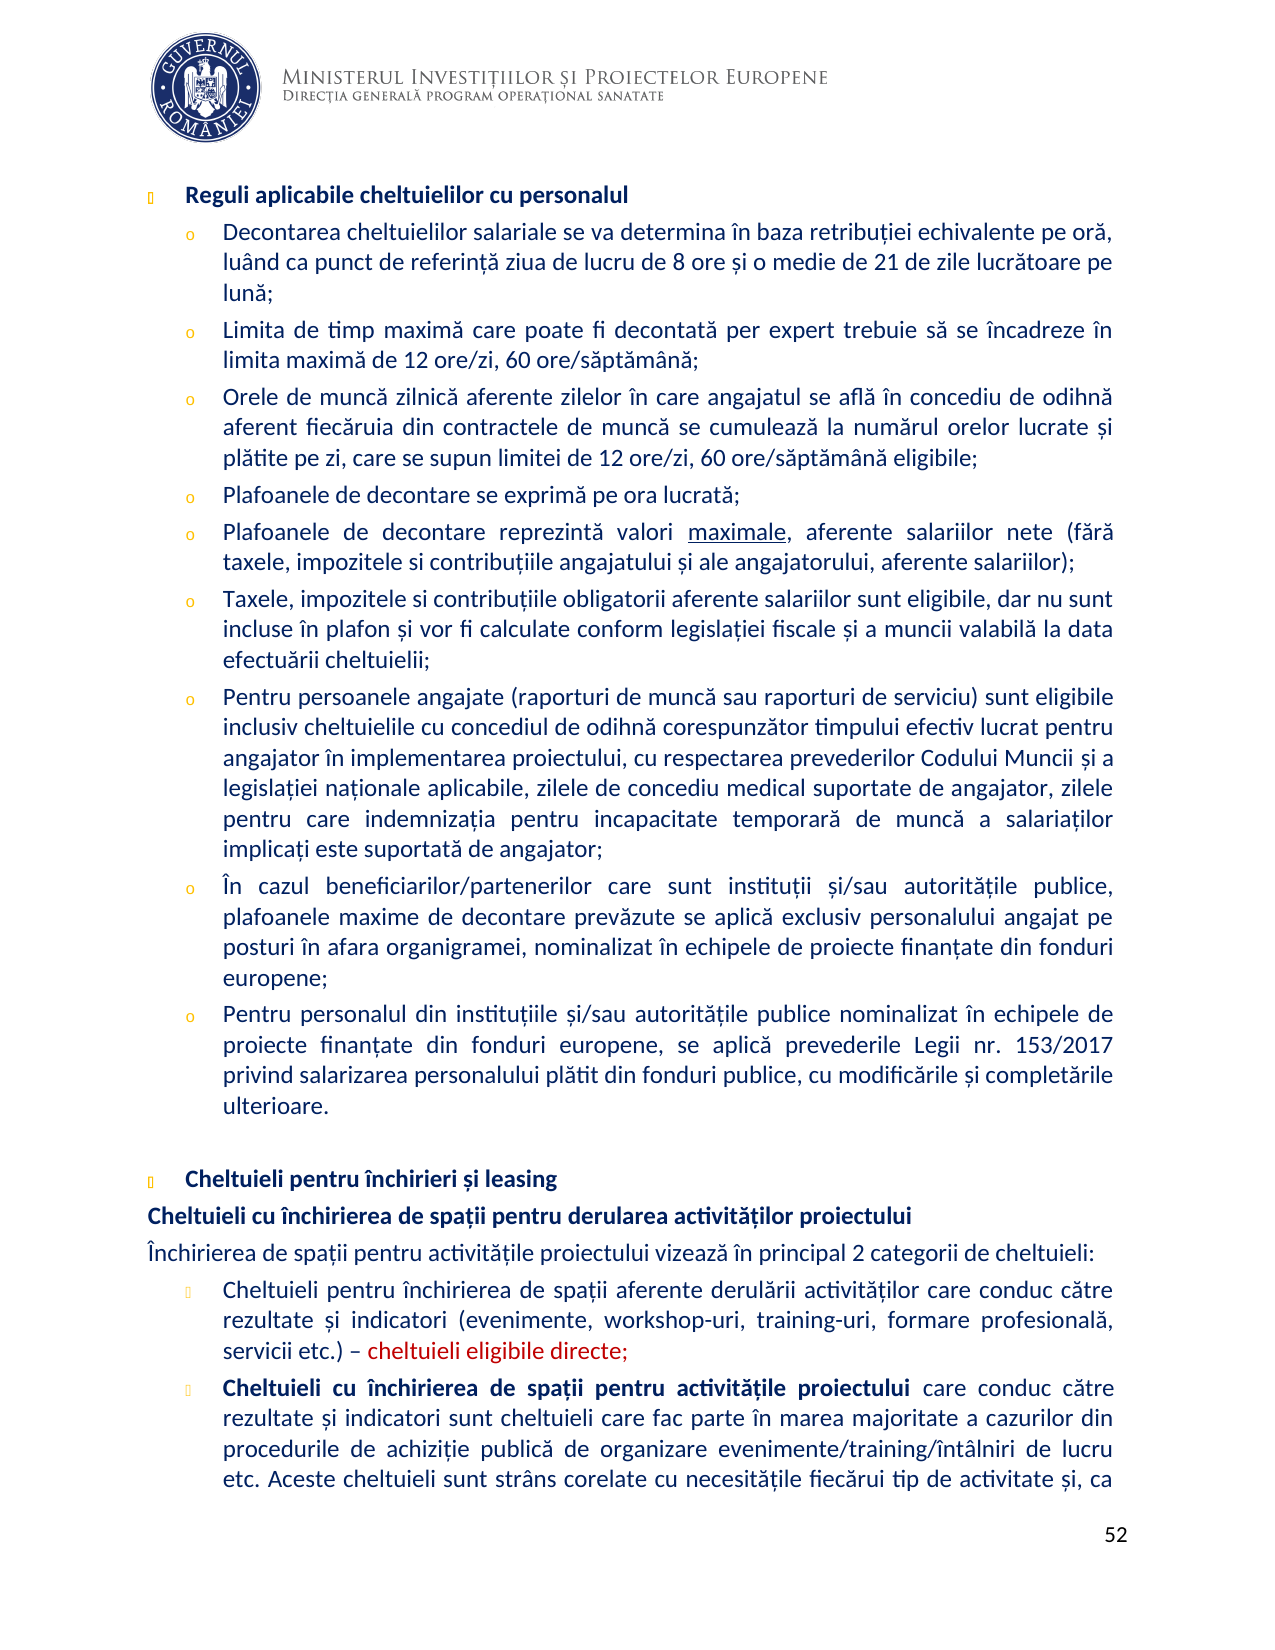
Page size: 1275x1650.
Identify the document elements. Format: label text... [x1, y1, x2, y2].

text Cheltuieli cu închirierea de spații pentru derularea activităților proiectului [148, 1200, 1115, 1231]
list Taxele, impozitele si contribuțiile obligatorii aferente salariilor sunt eligibile, dar nu sunt incluse în plafon și vor fi calculate conform legislației fiscale și a muncii valabilă la data efectuării cheltuielii; [185, 583, 1115, 674]
list Plafoanele de decontare reprezintă valori maximale, aferente salariilor nete (fără taxele, impozitele si contribuțiile angajatului și ale angajatorului, aferente salariilor); [185, 516, 1115, 577]
list Cheltuieli pentru închirierea de spații aferente derulării activităților care conduc către rezultate și indicatori (evenimente, workshop-uri, training-uri, formare profesională, servicii etc.) – cheltuieli eligibile directe; [185, 1274, 1115, 1365]
picture [147, 29, 852, 145]
list Pentru persoanele angajate (raporturi de muncă sau raporturi de serviciu) sunt eligibile inclusiv cheltuielile cu concediul de odihnă corespunzător timpului efectiv lucrat pentru angajator în implementarea proiectului, cu respectarea prevederilor Codului Muncii şi a legislației naționale aplicabile, zilele de concediu medical suportate de angajator, zilele pentru care indemnizația pentru incapacitate temporară de muncă a salariaților implicați este suportată de angajator; [185, 681, 1115, 864]
list Cheltuieli pentru închirieri și leasing [148, 1163, 1115, 1194]
list Orele de muncă zilnică aferente zilelor în care angajatul se află în concediu de odihnă aferent fiecăruia din contractele de muncă se cumulează la numărul orelor lucrate și plătite pe zi, care se supun limitei de 12 ore/zi, 60 ore/săptămână eligibile; [185, 381, 1115, 473]
list Decontarea cheltuielilor salariale se va determina în baza retribuției echivalente pe oră, luând ca punct de referință ziua de lucru de 8 ore și o medie de 21 de zile lucrătoare pe lună; [185, 216, 1115, 307]
list Limita de timp maximă care poate fi decontată per expert trebuie să se încadreze în limita maximă de 12 ore/zi, 60 ore/săptămână; [185, 314, 1115, 375]
text Închirierea de spații pentru activitățile proiectului vizează în principal 2 categorii de cheltuieli: [148, 1237, 1115, 1268]
list Reguli aplicabile cheltuielilor cu personalul [148, 179, 1115, 210]
list Plafoanele de decontare se exprimă pe ora lucrată; [185, 479, 1115, 509]
list Pentru personalul din instituțiile și/sau autoritățile publice nominalizat în echipele de proiecte finanțate din fonduri europene, se aplică prevederile Legii nr. 153/2017 privind salarizarea personalului plătit din fonduri publice, cu modificările și completările ulterioare. [185, 998, 1115, 1121]
list În cazul beneficiarilor/partenerilor care sunt instituții și/sau autoritățile publice, plafoanele maxime de decontare prevăzute se aplică exclusiv personalului angajat pe posturi în afara organigramei, nominalizat în echipele de proiecte finanțate din fonduri europene; [185, 870, 1115, 992]
